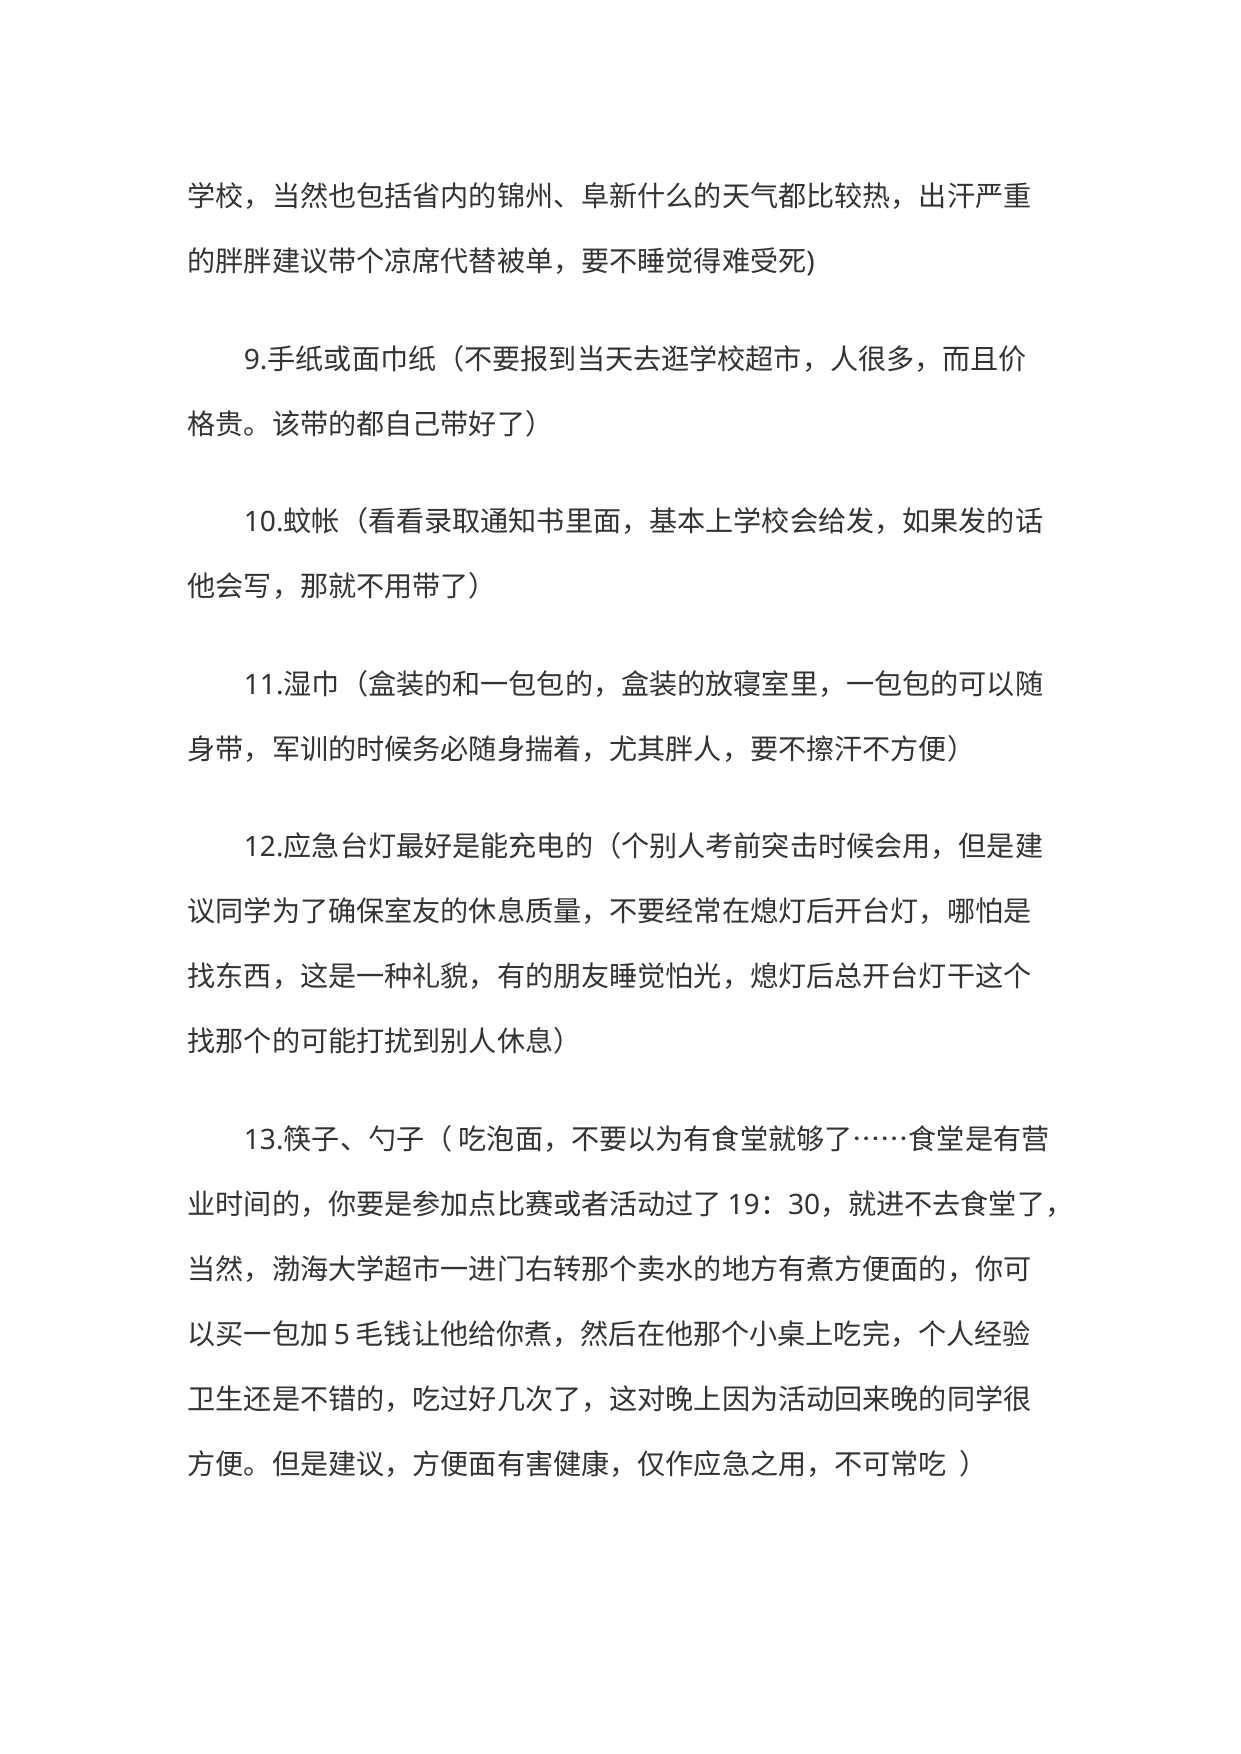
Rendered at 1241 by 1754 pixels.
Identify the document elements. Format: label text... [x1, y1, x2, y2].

text 10.蚊帐（看看录取通知书里面，基本上学校会给发，如果发的话他会写，那就不用带了） [187, 487, 1053, 617]
text 11.湿巾（盒装的和一包包的，盒装的放寝室里，一包包的可以随身带，军训的时候务必随身揣着，尤其胖人，要不擦汗不方便） [187, 649, 1053, 779]
text 9.手纸或面巾纸（不要报到当天去逛学校超市，人很多，而且价格贵。该带的都自己带好了） [187, 324, 1053, 454]
text 13.筷子、勺子（ 吃泡面，不要以为有食堂就够了……食堂是有营业时间的，你要是参加点比赛或者活动过了19：30，就进不去食堂了，当然，渤海大学超市一进门右转那个卖水的地方有煮方便面的，你可以买一包加5毛钱让他给你煮，然后在他那个小桌上吃完，个人经验卫生还是不错的，吃过好几次了，这对晚上因为活动回来晚的同学很方便。但是建议，方便面有害健康，仅作应急之用，不可常吃 ） [187, 1104, 1053, 1494]
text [187, 162, 1053, 292]
text 12.应急台灯最好是能充电的（个别人考前突击时候会用，但是建议同学为了确保室友的休息质量，不要经常在熄灯后开台灯，哪怕是找东西，这是一种礼貌，有的朋友睡觉怕光，熄灯后总开台灯干这个找那个的可能打扰到别人休息） [187, 812, 1053, 1072]
